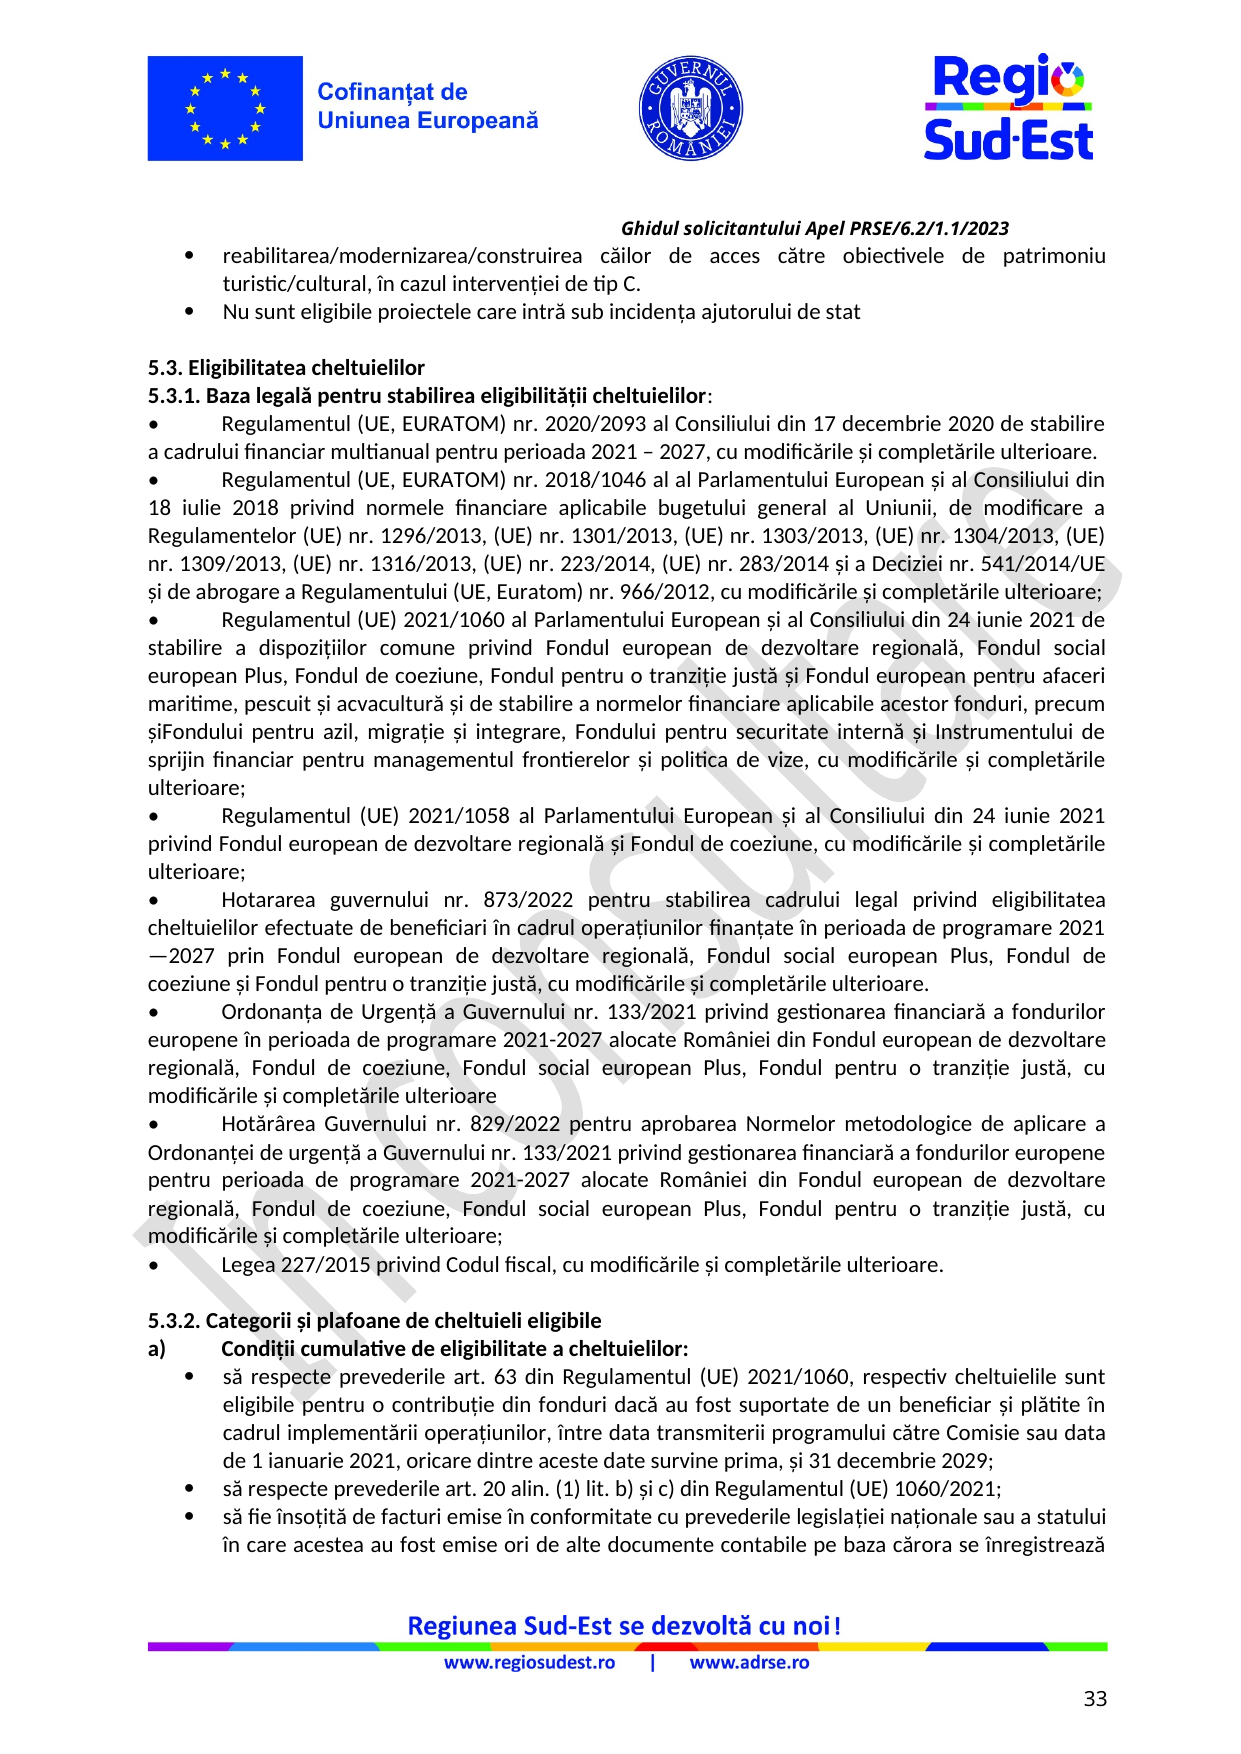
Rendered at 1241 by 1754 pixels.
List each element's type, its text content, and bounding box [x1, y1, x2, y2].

list Nu sunt eligibile proiectele care intră sub incidenţa ajutorului de stat [185, 297, 1107, 325]
picture [147, 1615, 1108, 1672]
text • Regulamentul (UE, EURATOM) nr. 2020/2093 al Consiliului din 17 decembrie 2020 de stabilire a cadrului financiar multianual pentru perioada 2021 – 2027, cu modificările și completările ulterioare. [148, 409, 1107, 465]
text • Regulamentul (UE, EURATOM) nr. 2018/1046 al al Parlamentului European și al Consiliului din 18 iulie 2018 privind normele financiare aplicabile bugetului general al Uniunii, de modificare a Regulamentelor (UE) nr. 1296/2013, (UE) nr. 1301/2013, (UE) nr. 1303/2013, (UE) nr. 1304/2013, (UE) nr. 1309/2013, (UE) nr. 1316/2013, (UE) nr. 223/2014, (UE) nr. 283/2014 și a Deciziei nr. 541/2014/UE și de abrogare a Regulamentului (UE, Euratom) nr. 966/2012, cu modificările și completările ulterioare; [148, 465, 1107, 605]
text a) Condiții cumulative de eligibilitate a cheltuielilor: [148, 1334, 1107, 1362]
text • Hotărârea Guvernului nr. 829/2022 pentru aprobarea Normelor metodologice de aplicare a Ordonanței de urgență a Guvernului nr. 133/2021 privind gestionarea financiară a fondurilor europene pentru perioada de programare 2021-2027 alocate României din Fondul european de dezvoltare regională, Fondul de coeziune, Fondul social european Plus, Fondul pentru o tranziție justă, cu modificările și completările ulterioare; [148, 1109, 1107, 1250]
text • Regulamentul (UE) 2021/1060 al Parlamentului European și al Consiliului din 24 iunie 2021 de stabilire a dispozițiilor comune privind Fondul european de dezvoltare regională, Fondul social european Plus, Fondul de coeziune, Fondul pentru o tranziție justă și Fondul european pentru afaceri maritime, pescuit și acvacultură și de stabilire a normelor financiare aplicabile acestor fonduri, precum șiFondului pentru azil, migrație și integrare, Fondului pentru securitate internă și Instrumentului de sprijin financiar pentru managementul frontierelor și politica de vize, cu modificările și completările ulterioare; [148, 605, 1107, 801]
text 5.3.1. Baza legală pentru stabilirea eligibilității cheltuielilor: [148, 381, 1107, 409]
text • Legea 227/2015 privind Codul fiscal, cu modificările și completările ulterioare. [148, 1250, 1107, 1278]
list reabilitarea/modernizarea/construirea căilor de acces către obiectivele de patrimoniu turistic/cultural, în cazul intervenției de tip C. [185, 241, 1107, 297]
subtitle 5.3. Eligibilitatea cheltuielilor [148, 353, 1107, 381]
picture [147, 53, 1093, 162]
text • Ordonanța de Urgență a Guvernului nr. 133/2021 privind gestionarea financiară a fondurilor europene în perioada de programare 2021-2027 alocate României din Fondul european de dezvoltare regională, Fondul de coeziune, Fondul social european Plus, Fondul pentru o tranziție justă, cu modificările și completările ulterioare [148, 997, 1107, 1109]
text • Regulamentul (UE) 2021/1058 al Parlamentului European și al Consiliului din 24 iunie 2021 privind Fondul european de dezvoltare regională și Fondul de coeziune, cu modificările și completările ulterioare; [148, 801, 1107, 885]
list să respecte prevederile art. 20 alin. (1) lit. b) și c) din Regulamentul (UE) 1060/2021; [185, 1474, 1107, 1502]
subtitle 5.3.2. Categorii și plafoane de cheltuieli eligibile [148, 1306, 1107, 1334]
list să respecte prevederile art. 63 din Regulamentul (UE) 2021/1060, respectiv cheltuielile sunt eligibile pentru o contribuție din fonduri dacă au fost suportate de un beneficiar și plătite în cadrul implementării operațiunilor, între data transmiterii programului către Comisie sau data de 1 ianuarie 2021, oricare dintre aceste date survine prima, și 31 decembrie 2029; [185, 1362, 1107, 1474]
text • Hotararea guvernului nr. 873/2022 pentru stabilirea cadrului legal privind eligibilitatea cheltuielilor efectuate de beneficiari în cadrul operațiunilor finanțate în perioada de programare 2021—2027 prin Fondul european de dezvoltare regională, Fondul social european Plus, Fondul de coeziune și Fondul pentru o tranziție justă, cu modificările și completările ulterioare. [148, 885, 1107, 997]
